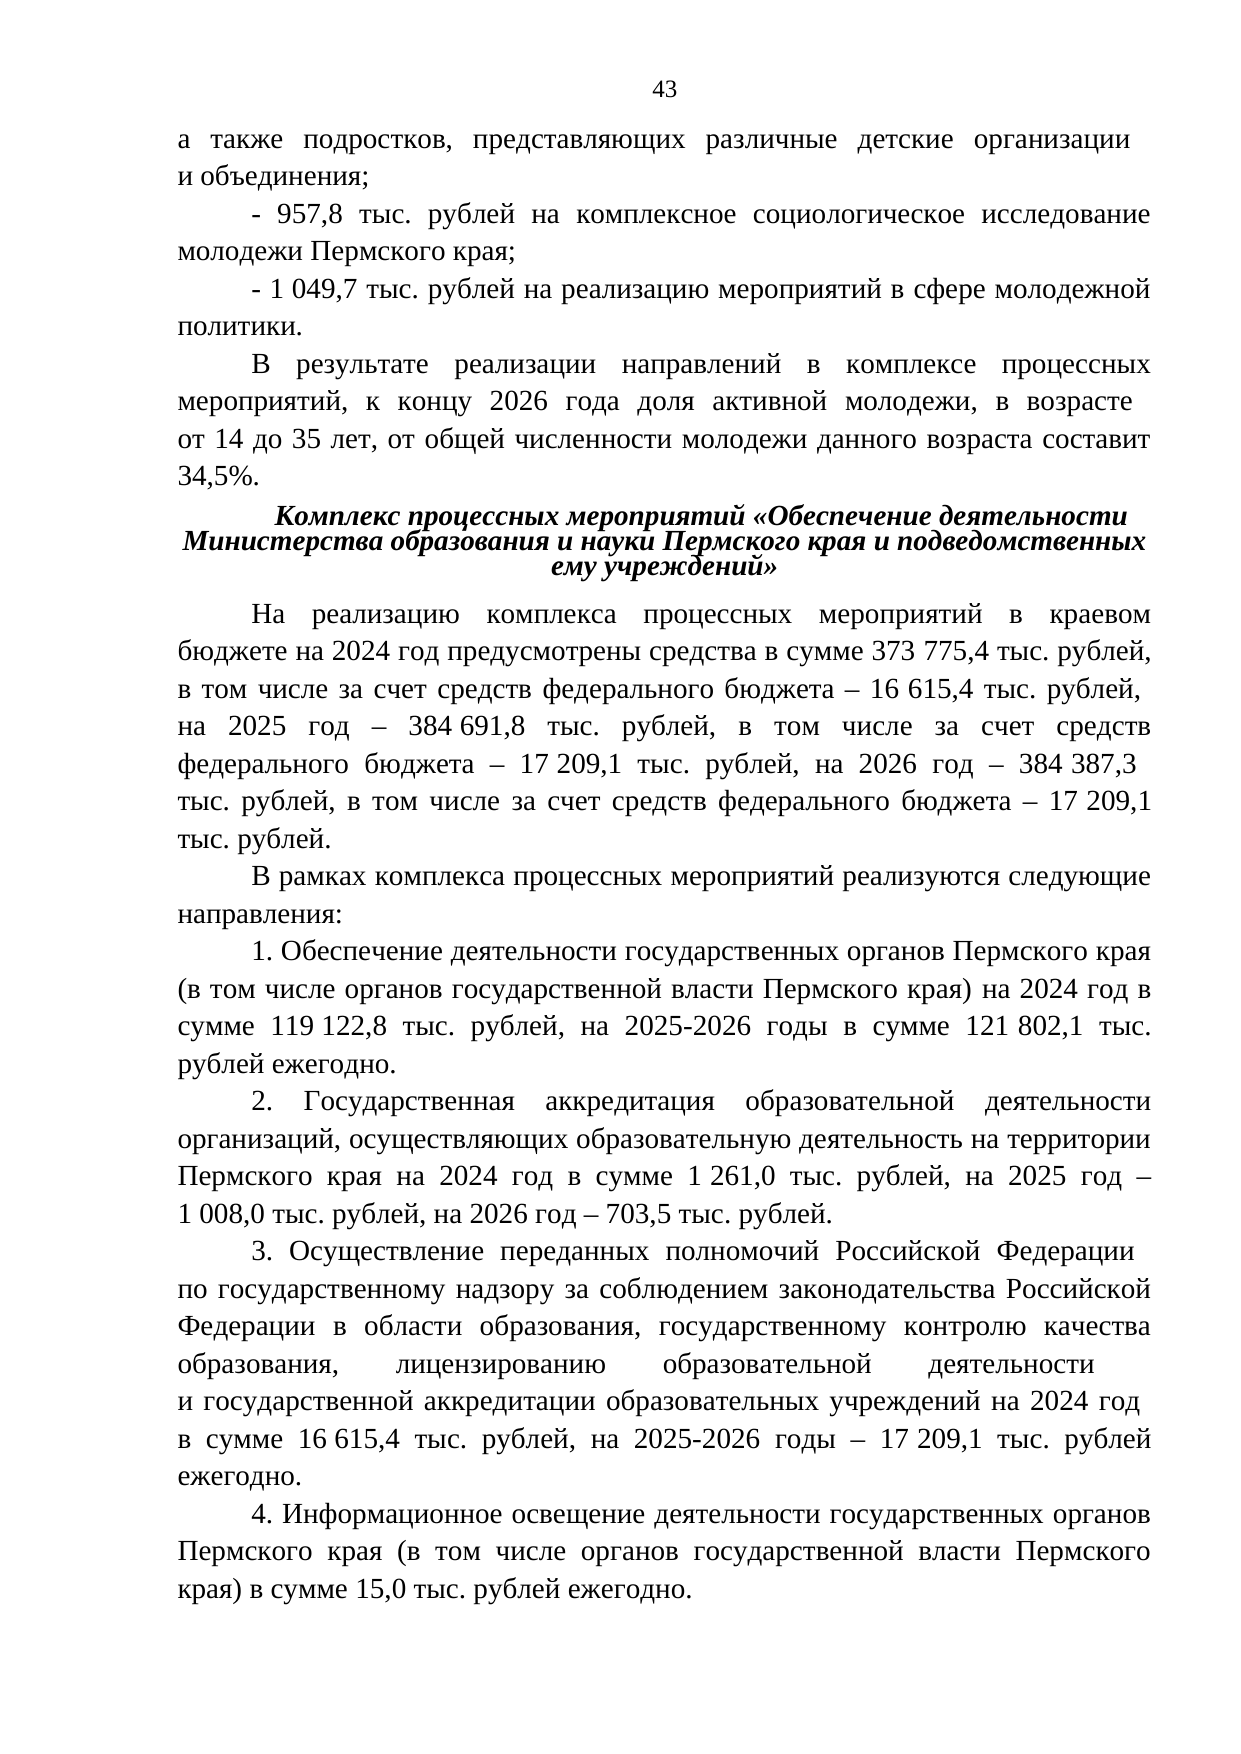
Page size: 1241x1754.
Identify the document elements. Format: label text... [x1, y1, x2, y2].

text - 957,8 тыс. рублей на комплексное социологическое исследование молодежи Пермского края; [177, 193, 1152, 268]
text Комплекс процессных мероприятий «Обеспечение деятельности Министерства образования и науки Пермского края и подведомственных ему учреждений» [177, 506, 1152, 581]
text В рамках комплекса процессных мероприятий реализуются следующие направления: [177, 856, 1152, 931]
text - 1 049,7 тыс. рублей на реализацию мероприятий в сфере молодежной политики. [177, 268, 1152, 343]
text 1. Обеспечение деятельности государственных органов Пермского края (в том числе органов государственной власти Пермского края) на 2024 год в сумме 119 122,8 тыс. рублей, на 2025-2026 годы в сумме 121 802,1 тыс. рублей ежегодно. [177, 931, 1152, 1081]
text 4. Информационное освещение деятельности государственных органов Пермского края (в том числе органов государственной власти Пермского края) в сумме 15,0 тыс. рублей ежегодно. [177, 1493, 1152, 1606]
text 2. Государственная аккредитация образовательной деятельности организаций, осуществляющих образовательную деятельность на территории Пермского края на 2024 год в сумме 1 261,0 тыс. рублей, на 2025 год – 1 008,0 тыс. рублей, на 2026 год – 703,5 тыс. рублей. [177, 1081, 1152, 1231]
text В результате реализации направлений в комплексе процессных мероприятий, к концу 2026 года доля активной молодежи, в возрасте от 14 до 35 лет, от общей численности молодежи данного возраста составит 34,5%. [177, 343, 1152, 493]
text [177, 118, 1152, 193]
text 3. Осуществление переданных полномочий Российской Федерации по государственному надзору за соблюдением законодательства Российской Федерации в области образования, государственному контролю качества образования, лицензированию образовательной деятельности и государственной аккредитации образовательных учреждений на 2024 год в сумме 16 615,4 тыс. рублей, на 2025-2026 годы – 17 209,1 тыс. рублей ежегодно. [177, 1231, 1152, 1493]
text На реализацию комплекса процессных мероприятий в краевом бюджете на 2024 год предусмотрены средства в сумме 373 775,4 тыс. рублей, в том числе за счет средств федерального бюджета – 16 615,4 тыс. рублей, на 2025 год – 384 691,8 тыс. рублей, в том числе за счет средств федерального бюджета – 17 209,1 тыс. рублей, на 2026 год – 384 387,3 тыс. рублей, в том числе за счет средств федерального бюджета – 17 209,1 тыс. рублей. [177, 593, 1152, 856]
